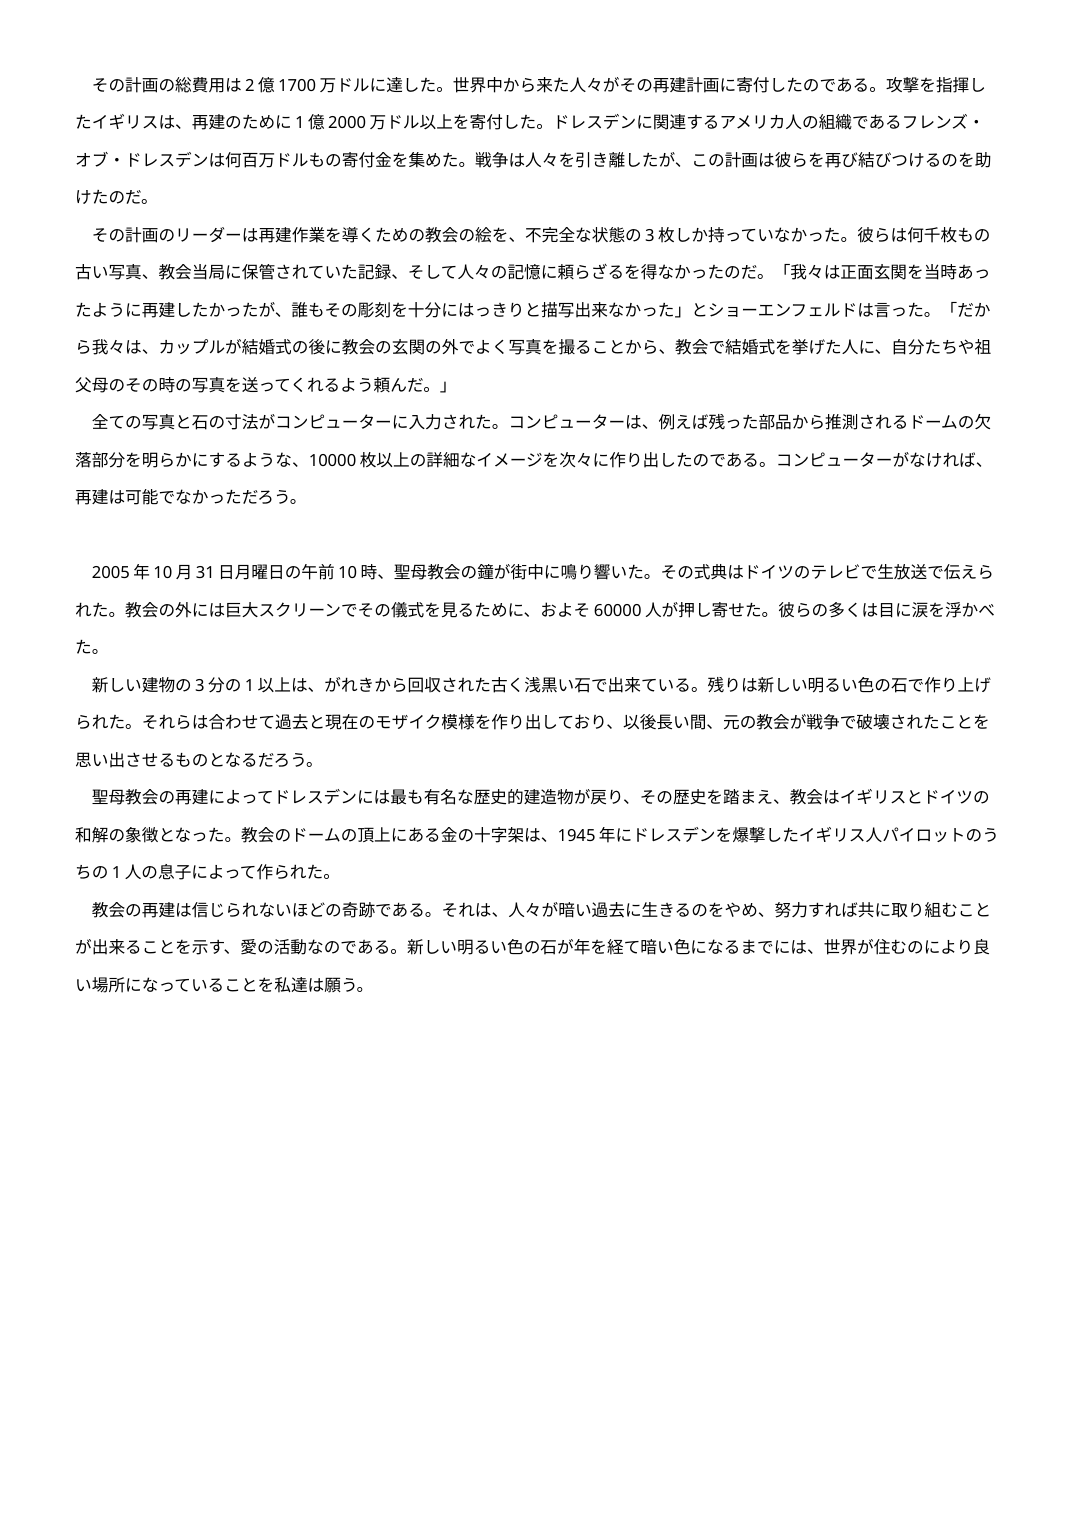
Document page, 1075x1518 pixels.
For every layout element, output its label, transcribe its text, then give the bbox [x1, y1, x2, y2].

text 聖母教会の再建によってドレスデンには最も有名な歴史的建造物が戻り、その歴史を踏まえ、教会はイギリスとドイツの和解の象徴となった。教会のドームの頂上にある金の十字架は、1945年にドレスデンを爆撃したイギリス人パイロットのうちの1人の息子によって作られた。 [75, 778, 1000, 890]
text 2005年10月31日月曜日の午前10時、聖母教会の鐘が街中に鳴り響いた。その式典はドイツのテレビで生放送で伝えられた。教会の外には巨大スクリーンでその儀式を見るために、およそ60000人が押し寄せた。彼らの多くは目に涙を浮かべた。 [75, 553, 1000, 665]
text その計画の総費用は2億1700万ドルに達した。世界中から来た人々がその再建計画に寄付したのである。攻撃を指揮したイギリスは、再建のために1億2000万ドル以上を寄付した。ドレスデンに関連するアメリカ人の組織であるフレンズ・オブ・ドレスデンは何百万ドルもの寄付金を集めた。戦争は人々を引き離したが、この計画は彼らを再び結びつけるのを助けたのだ。 [75, 65, 1000, 215]
text 新しい建物の3分の1以上は、がれきから回収された古く浅黒い石で出来ている。残りは新しい明るい色の石で作り上げられた。それらは合わせて過去と現在のモザイク模様を作り出しており、以後長い間、元の教会が戦争で破壊されたことを思い出させるものとなるだろう。 [75, 665, 1000, 778]
text 全ての写真と石の寸法がコンピューターに入力された。コンピューターは、例えば残った部品から推測されるドームの欠落部分を明らかにするような、10000枚以上の詳細なイメージを次々に作り出したのである。コンピューターがなければ、再建は可能でなかっただろう。 [75, 403, 1000, 515]
text 教会の再建は信じられないほどの奇跡である。それは、人々が暗い過去に生きるのをやめ、努力すれば共に取り組むことが出来ることを示す、愛の活動なのである。新しい明るい色の石が年を経て暗い色になるまでには、世界が住むのにより良い場所になっていることを私達は願う。 [75, 890, 1000, 1003]
text その計画のリーダーは再建作業を導くための教会の絵を、不完全な状態の3枚しか持っていなかった。彼らは何千枚もの古い写真、教会当局に保管されていた記録、そして人々の記憶に頼らざるを得なかったのだ。「我々は正面玄関を当時あったように再建したかったが、誰もその彫刻を十分にはっきりと描写出来なかった」とショーエンフェルドは言った。「だから我々は、カップルが結婚式の後に教会の玄関の外でよく写真を撮ることから、教会で結婚式を挙げた人に、自分たちや祖父母のその時の写真を送ってくれるよう頼んだ。」 [75, 215, 1000, 403]
